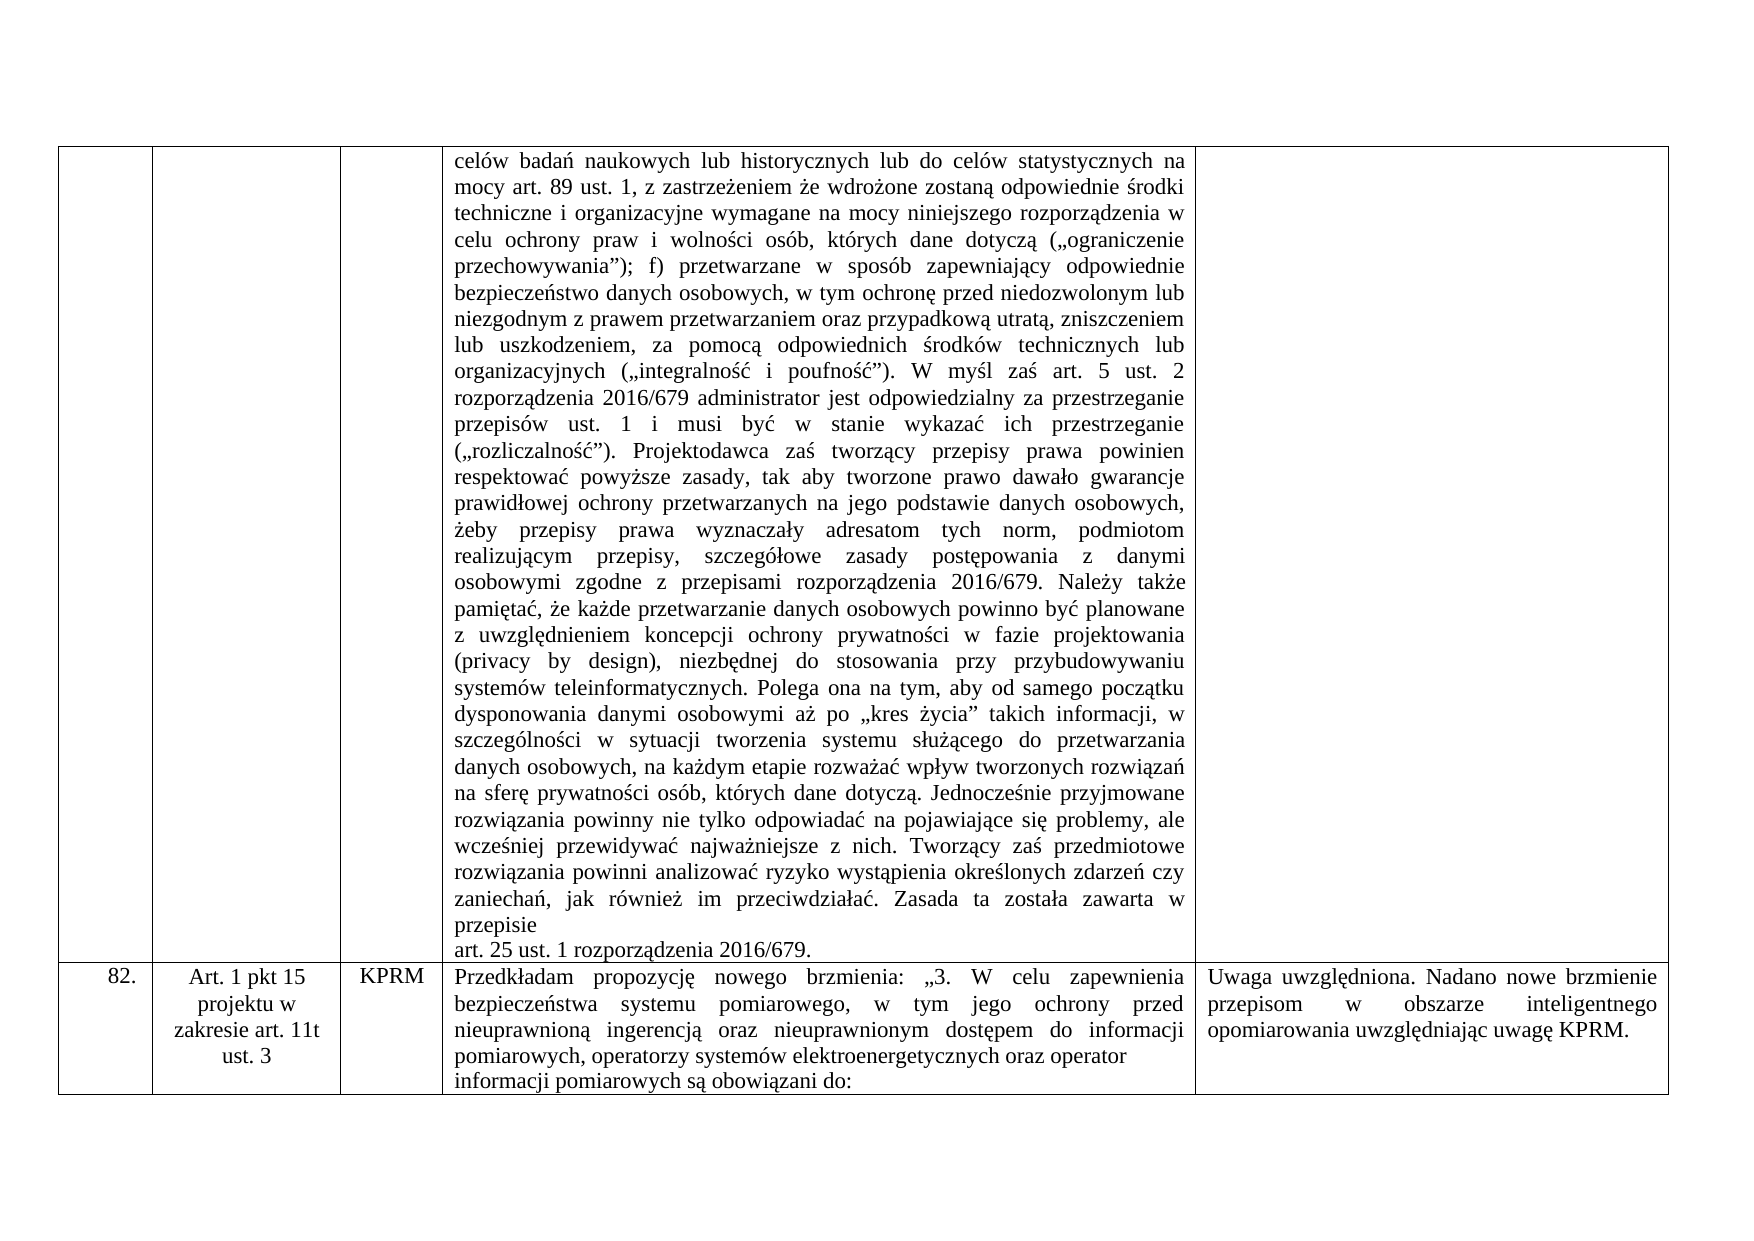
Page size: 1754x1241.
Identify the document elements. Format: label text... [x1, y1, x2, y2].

table_header celów badań naukowych lub historycznych lub do celów statystycznych na mocy art. 89 ust. 1, z zastrzeżeniem że wdrożone zostaną odpowiednie środki techniczne i organizacyjne wymagane na mocy niniejszego rozporządzenia w celu ochrony praw i wolności osób, których dane dotyczą („ograniczenie przechowywania”); f) przetwarzane w sposób zapewniający odpowiednie bezpieczeństwo danych osobowych, w tym ochronę przed niedozwolonym lub niezgodnym z prawem przetwarzaniem oraz przypadkową utratą, zniszczeniem lub uszkodzeniem, za pomocą odpowiednich środków technicznych lub organizacyjnych („integralność i poufność”). W myśl zaś art. 5 ust. 2 rozporządzenia 2016/679 administrator jest odpowiedzialny za przestrzeganie przepisów ust. 1 i musi być w stanie wykazać ich przestrzeganie („rozliczalność”). Projektodawca zaś tworzący przepisy prawa powinien respektować powyższe zasady, tak aby tworzone prawo dawało gwarancje prawidłowej ochrony przetwarzanych na jego podstawie danych osobowych, żeby przepisy prawa wyznaczały adresatom tych norm, podmiotom realizującym przepisy, szczegółowe zasady postępowania z danymi osobowymi zgodne z przepisami rozporządzenia 2016/679. Należy także pamiętać, że każde przetwarzanie danych osobowych powinno być planowane z uwzględnieniem koncepcji ochrony prywatności w fazie projektowania (privacy by design), niezbędnej do stosowania przy przybudowywaniu systemów teleinformatycznych. Polega ona na tym, aby od samego początku dysponowania danymi osobowymi aż po „kres życia” takich informacji, w szczególności w sytuacji tworzenia systemu służącego do przetwarzania danych osobowych, na każdym etapie rozważać wpływ tworzonych rozwiązań na sferę prywatności osób, których dane dotyczą. Jednocześnie przyjmowane rozwiązania powinny nie tylko odpowiadać na pojawiające się problemy, ale wcześniej przewidywać najważniejsze z nich. Tworzący zaś przedmiotowe rozwiązania powinni analizować ryzyko wystąpienia określonych zdarzeń czy zaniechań, jak również im przeciwdziałać. Zasada ta została zawarta w przepisie art. 25 ust. 1 rozporządzenia 2016/679. [443, 147, 1195, 962]
table_header [59, 147, 152, 962]
table_cell Przedkładam propozycję nowego brzmienia: „3. W celu zapewnienia bezpieczeństwa systemu pomiarowego, w tym jego ochrony przed nieuprawnioną ingerencją oraz nieuprawnionym dostępem do informacji pomiarowych, operatorzy systemów elektroenergetycznych oraz operator informacji pomiarowych są obowiązani do: [443, 963, 1195, 1094]
table_cell 82. [59, 963, 152, 1094]
table_cell Uwaga uwzględniona. Nadano nowe brzmienie przepisom w obszarze inteligentnego opomiarowania uwzględniając uwagę KPRM. [1196, 963, 1668, 1094]
table_header [153, 147, 340, 962]
table_header [341, 147, 442, 962]
table_cell KPRM [341, 963, 442, 1094]
table_header [1196, 147, 1668, 962]
table_cell Art. 1 pkt 15 projektu w zakresie art. 11t ust. 3 [153, 963, 340, 1094]
